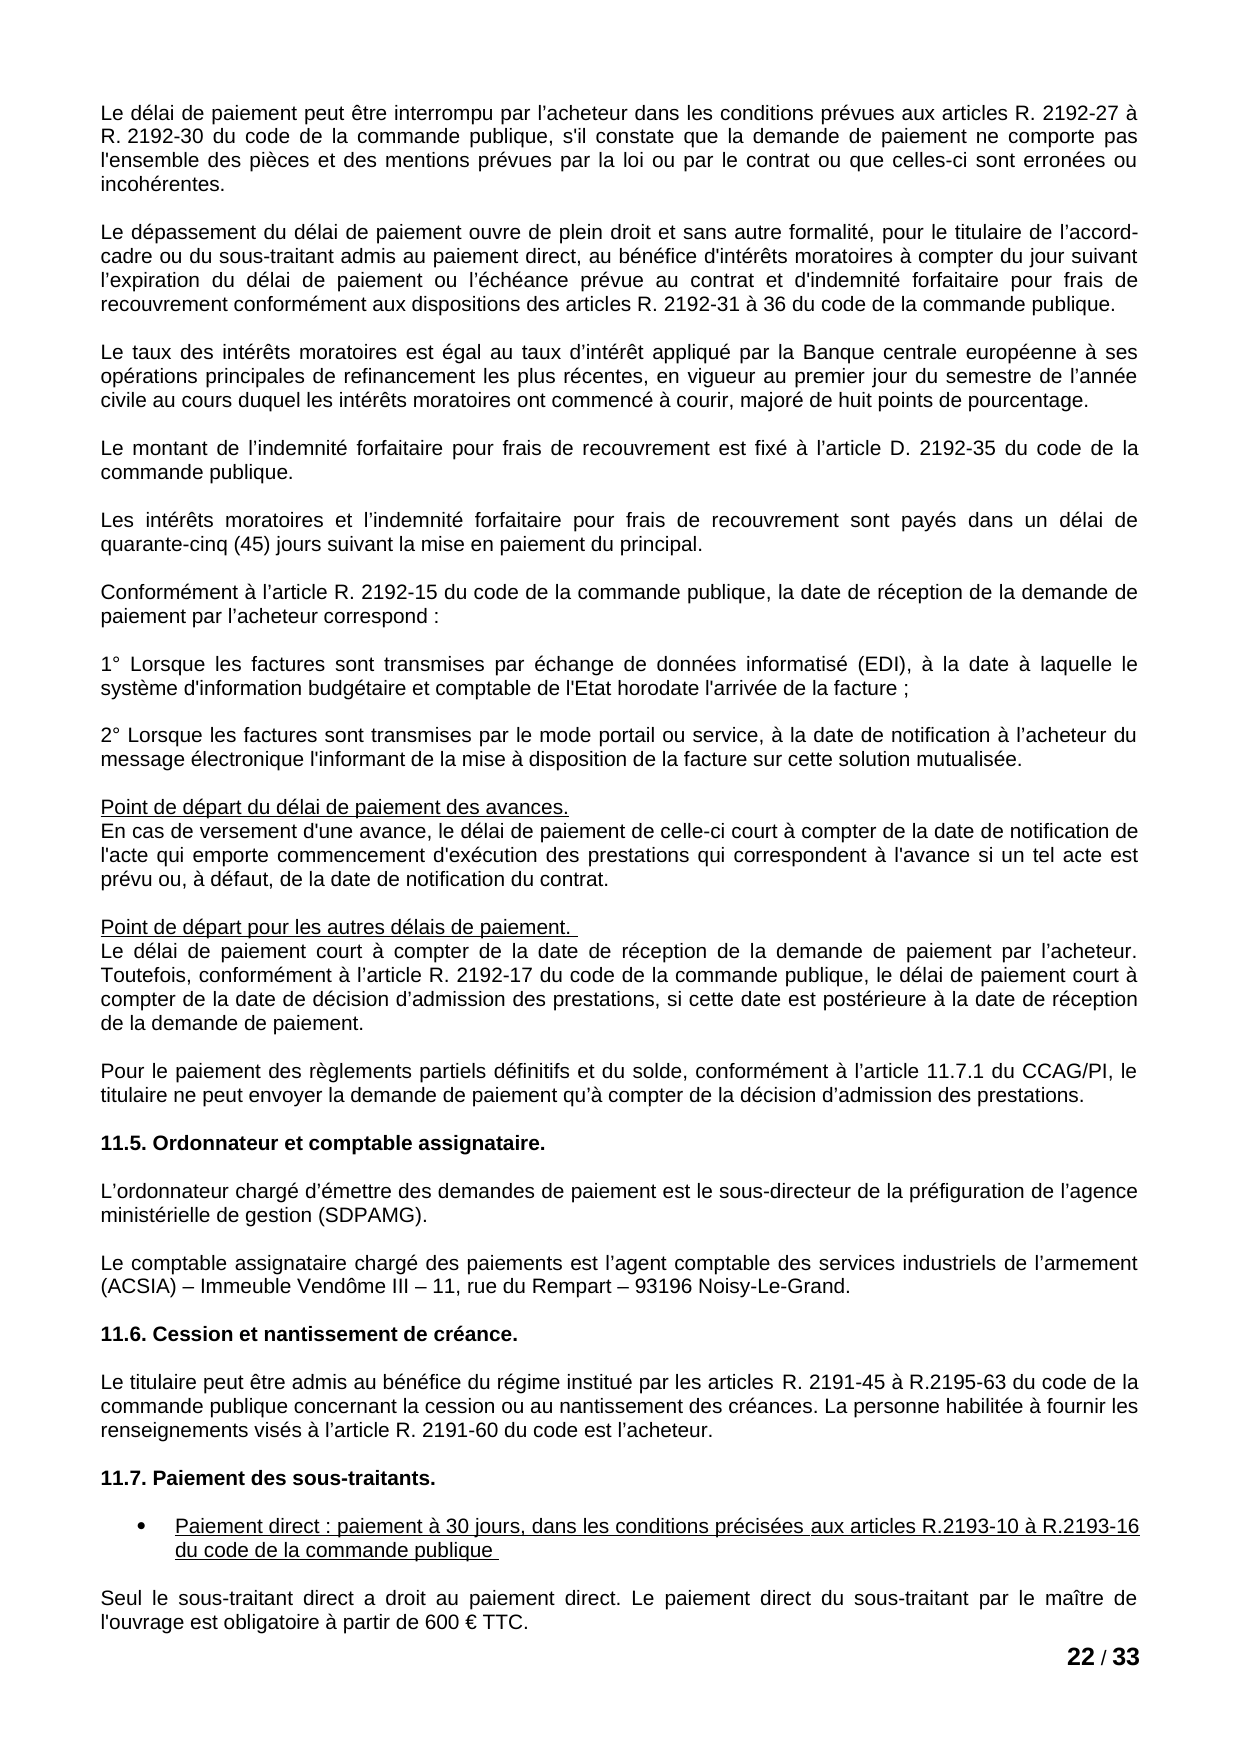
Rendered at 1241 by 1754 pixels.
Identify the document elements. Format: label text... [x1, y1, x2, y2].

text En cas de versement d'une avance, le délai de paiement de celle-ci court à compter de la date de notification de l'acte qui emporte commencement d'exécution des prestations qui correspondent à l'avance si un tel acte est prévu ou, à défaut, de la date de notification du contrat. [100, 819, 1140, 891]
list Paiement direct : paiement à 30 jours, dans les conditions précisées aux articles R.2193-10 à R.2193-16 du code de la commande publique [138, 1514, 1140, 1562]
text Point de départ pour les autres délais de paiement. [100, 915, 1140, 939]
subtitle 11.7. Paiement des sous-traitants. [100, 1466, 1140, 1490]
text Le montant de l’indemnité forfaitaire pour frais de recouvrement est fixé à l’article D. 2192-35 du code de la commande publique. [100, 436, 1140, 484]
text 1° Lorsque les factures sont transmises par échange de données informatisé (EDI), à la date à laquelle le système d'information budgétaire et comptable de l'Etat horodate l'arrivée de la facture ; [100, 651, 1140, 699]
text L’ordonnateur chargé d’émettre des demandes de paiement est le sous-directeur de la préfiguration de l’agence ministérielle de gestion (SDPAMG). [100, 1178, 1140, 1226]
subtitle 11.6. Cession et nantissement de créance. [100, 1322, 1140, 1346]
text 2° Lorsque les factures sont transmises par le mode portail ou service, à la date de notification à l’acheteur du message électronique l'informant de la mise à disposition de la facture sur cette solution mutualisée. [100, 723, 1140, 771]
text Le comptable assignataire chargé des paiements est l’agent comptable des services industriels de l’armement (ACSIA) – Immeuble Vendôme III – 11, rue du Rempart – 93196 Noisy-Le-Grand. [100, 1250, 1140, 1298]
text Le dépassement du délai de paiement ouvre de plein droit et sans autre formalité, pour le titulaire de l’accord-cadre ou du sous-traitant admis au paiement direct, au bénéfice d'intérêts moratoires à compter du jour suivant l’expiration du délai de paiement ou l’échéance prévue au contrat et d'indemnité forfaitaire pour frais de recouvrement conformément aux dispositions des articles R. 2192-31 à 36 du code de la commande publique. [100, 220, 1140, 316]
text Pour le paiement des règlements partiels définitifs et du solde, conformément à l’article 11.7.1 du CCAG/PI, le titulaire ne peut envoyer la demande de paiement qu’à compter de la décision d’admission des prestations. [100, 1059, 1140, 1107]
text Le délai de paiement peut être interrompu par l’acheteur dans les conditions prévues aux articles R. 2192-27 à R. 2192-30 du code de la commande publique, s'il constate que la demande de paiement ne comporte pas l'ensemble des pièces et des mentions prévues par la loi ou par le contrat ou que celles-ci sont erronées ou incohérentes. [100, 100, 1140, 196]
subtitle 11.5. Ordonnateur et comptable assignataire. [100, 1131, 1140, 1154]
text Le délai de paiement court à compter de la date de réception de la demande de paiement par l’acheteur. Toutefois, conformément à l’article R. 2192-17 du code de la commande publique, le délai de paiement court à compter de la date de décision d’admission des prestations, si cette date est postérieure à la date de réception de la demande de paiement. [100, 939, 1140, 1035]
text Le titulaire peut être admis au bénéfice du régime institué par les articles R. 2191-45 à R.2195-63 du code de la commande publique concernant la cession ou au nantissement des créances. La personne habilitée à fournir les renseignements visés à l’article R. 2191-60 du code est l’acheteur. [100, 1370, 1140, 1442]
text Conformément à l’article R. 2192-15 du code de la commande publique, la date de réception de la demande de paiement par l’acheteur correspond : [100, 579, 1140, 627]
text Seul le sous-traitant direct a droit au paiement direct. Le paiement direct du sous-traitant par le maître de l'ouvrage est obligatoire à partir de 600 € TTC. [100, 1586, 1140, 1634]
text Le taux des intérêts moratoires est égal au taux d’intérêt appliqué par la Banque centrale européenne à ses opérations principales de refinancement les plus récentes, en vigueur au premier jour du semestre de l’année civile au cours duquel les intérêts moratoires ont commencé à courir, majoré de huit points de pourcentage. [100, 340, 1140, 412]
text Point de départ du délai de paiement des avances. [100, 795, 1140, 819]
text Les intérêts moratoires et l’indemnité forfaitaire pour frais de recouvrement sont payés dans un délai de quarante-cinq (45) jours suivant la mise en paiement du principal. [100, 508, 1140, 556]
